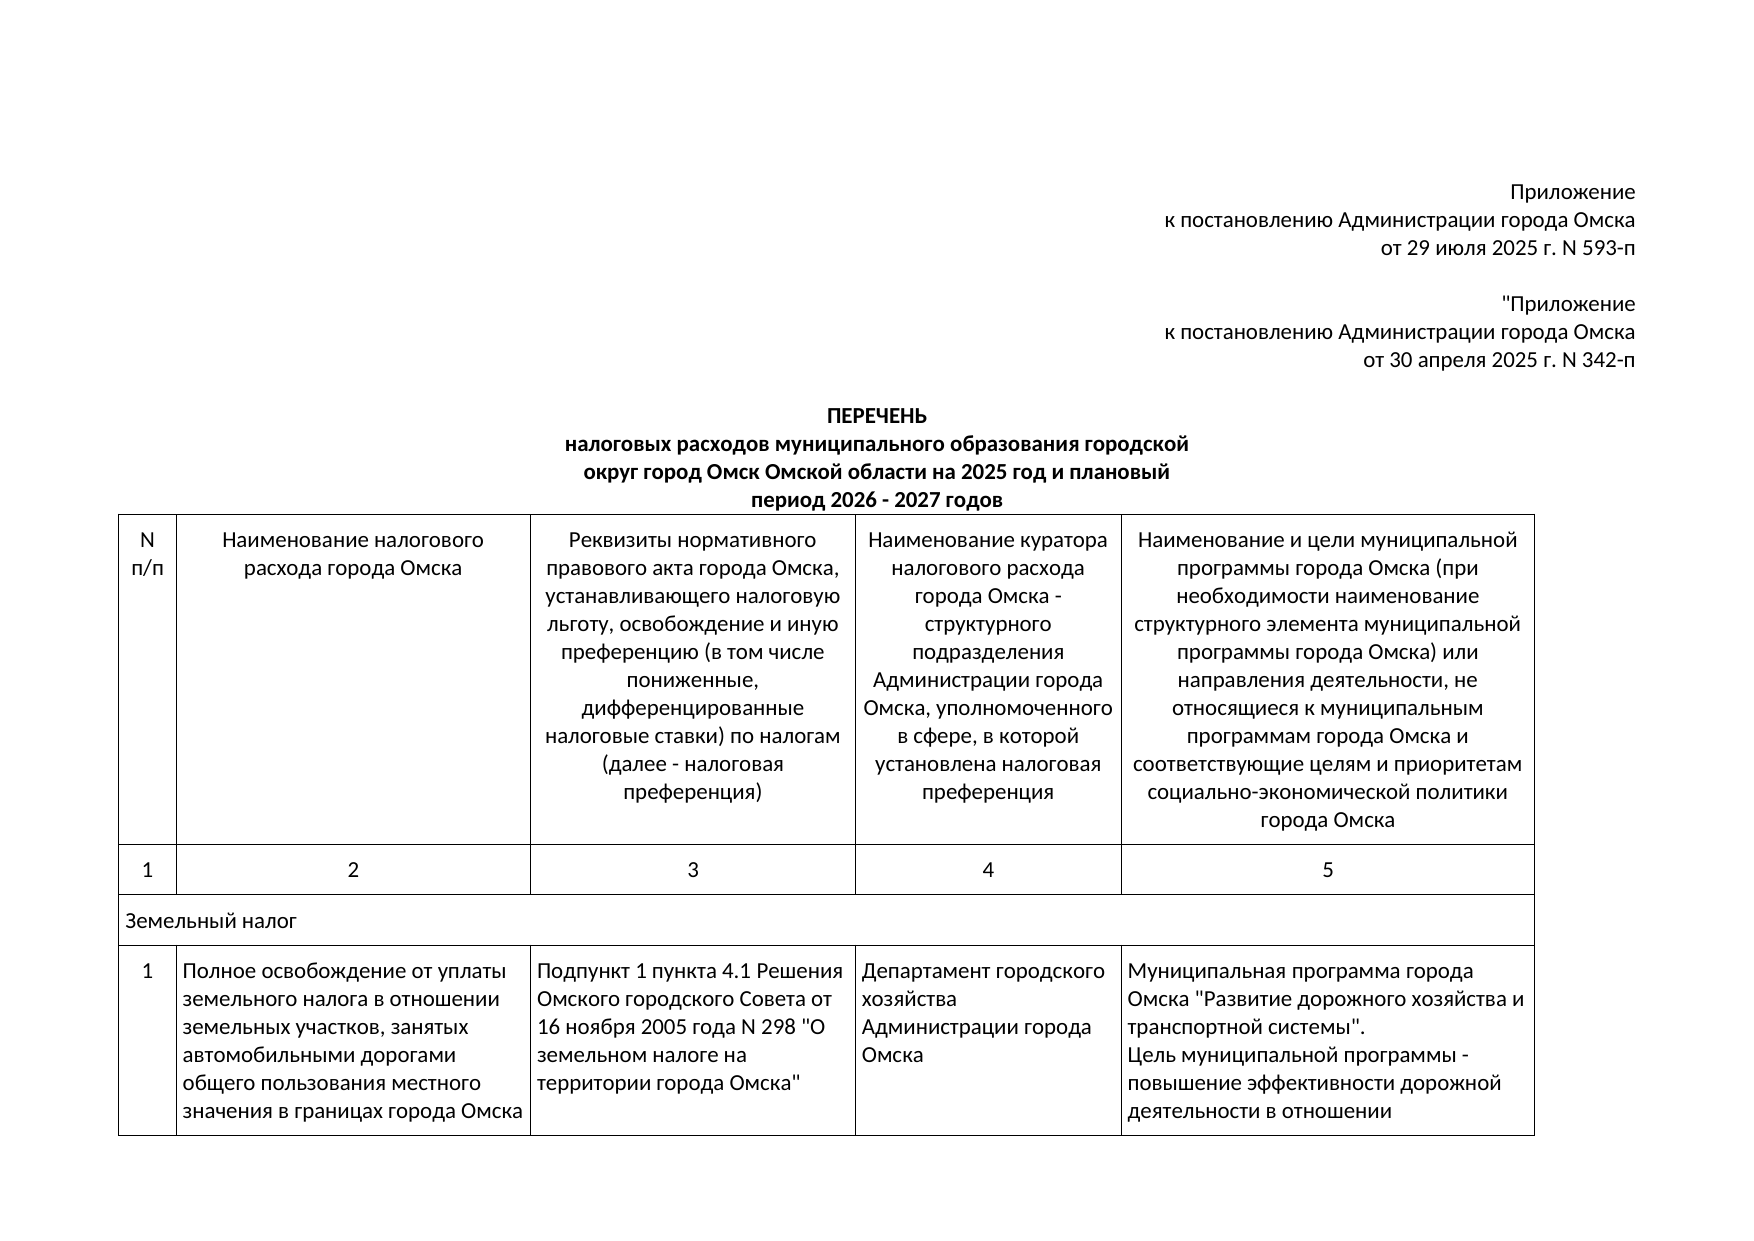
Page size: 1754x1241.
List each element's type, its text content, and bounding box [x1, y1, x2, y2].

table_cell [856, 946, 1121, 1135]
table_cell 1 [119, 946, 176, 1135]
text к постановлению Администрации города Омска [118, 317, 1636, 345]
table_cell 1 [119, 845, 176, 894]
table_cell 5 [1122, 845, 1534, 894]
table_cell Земельный налог [119, 895, 1534, 944]
table_header N п/п [119, 515, 176, 844]
title период 2026 - 2027 годов [118, 485, 1636, 513]
text от 30 апреля 2025 г. N 342-п [118, 345, 1636, 373]
table_cell 3 [531, 845, 855, 894]
title налоговых расходов муниципального образования городской [118, 429, 1636, 457]
text от 29 июля 2025 г. N 593-п [118, 233, 1636, 261]
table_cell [1122, 946, 1534, 1135]
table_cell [531, 946, 855, 1135]
title округ город Омск Омской области на 2025 год и плановый [118, 457, 1636, 485]
table_header Наименование и цели муниципальной программы города Омска (при необходимости наименование структурного элемента муниципальной программы города Омска) или направления деятельности, не относящиеся к муниципальным программам города Омска и соответствующие целям и приоритетам социально-экономической политики города Омска [1122, 515, 1534, 844]
title ПЕРЕЧЕНЬ [118, 401, 1636, 429]
table_header Наименование налогового расхода города Омска [177, 515, 530, 844]
table_header Реквизиты нормативного правового акта города Омска, устанавливающего налоговую льготу, освобождение и иную преференцию (в том числе пониженные, дифференцированные налоговые ставки) по налогам (далее - налоговая преференция) [531, 515, 855, 844]
text "Приложение [118, 289, 1636, 317]
text Приложение [118, 177, 1636, 205]
table_cell 4 [856, 845, 1121, 894]
table_cell 2 [177, 845, 530, 894]
text к постановлению Администрации города Омска [118, 205, 1636, 233]
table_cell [177, 946, 530, 1135]
table_header Наименование куратора налогового расхода города Омска - структурного подразделения Администрации города Омска, уполномоченного в сфере, в которой установлена налоговая преференция [856, 515, 1121, 844]
